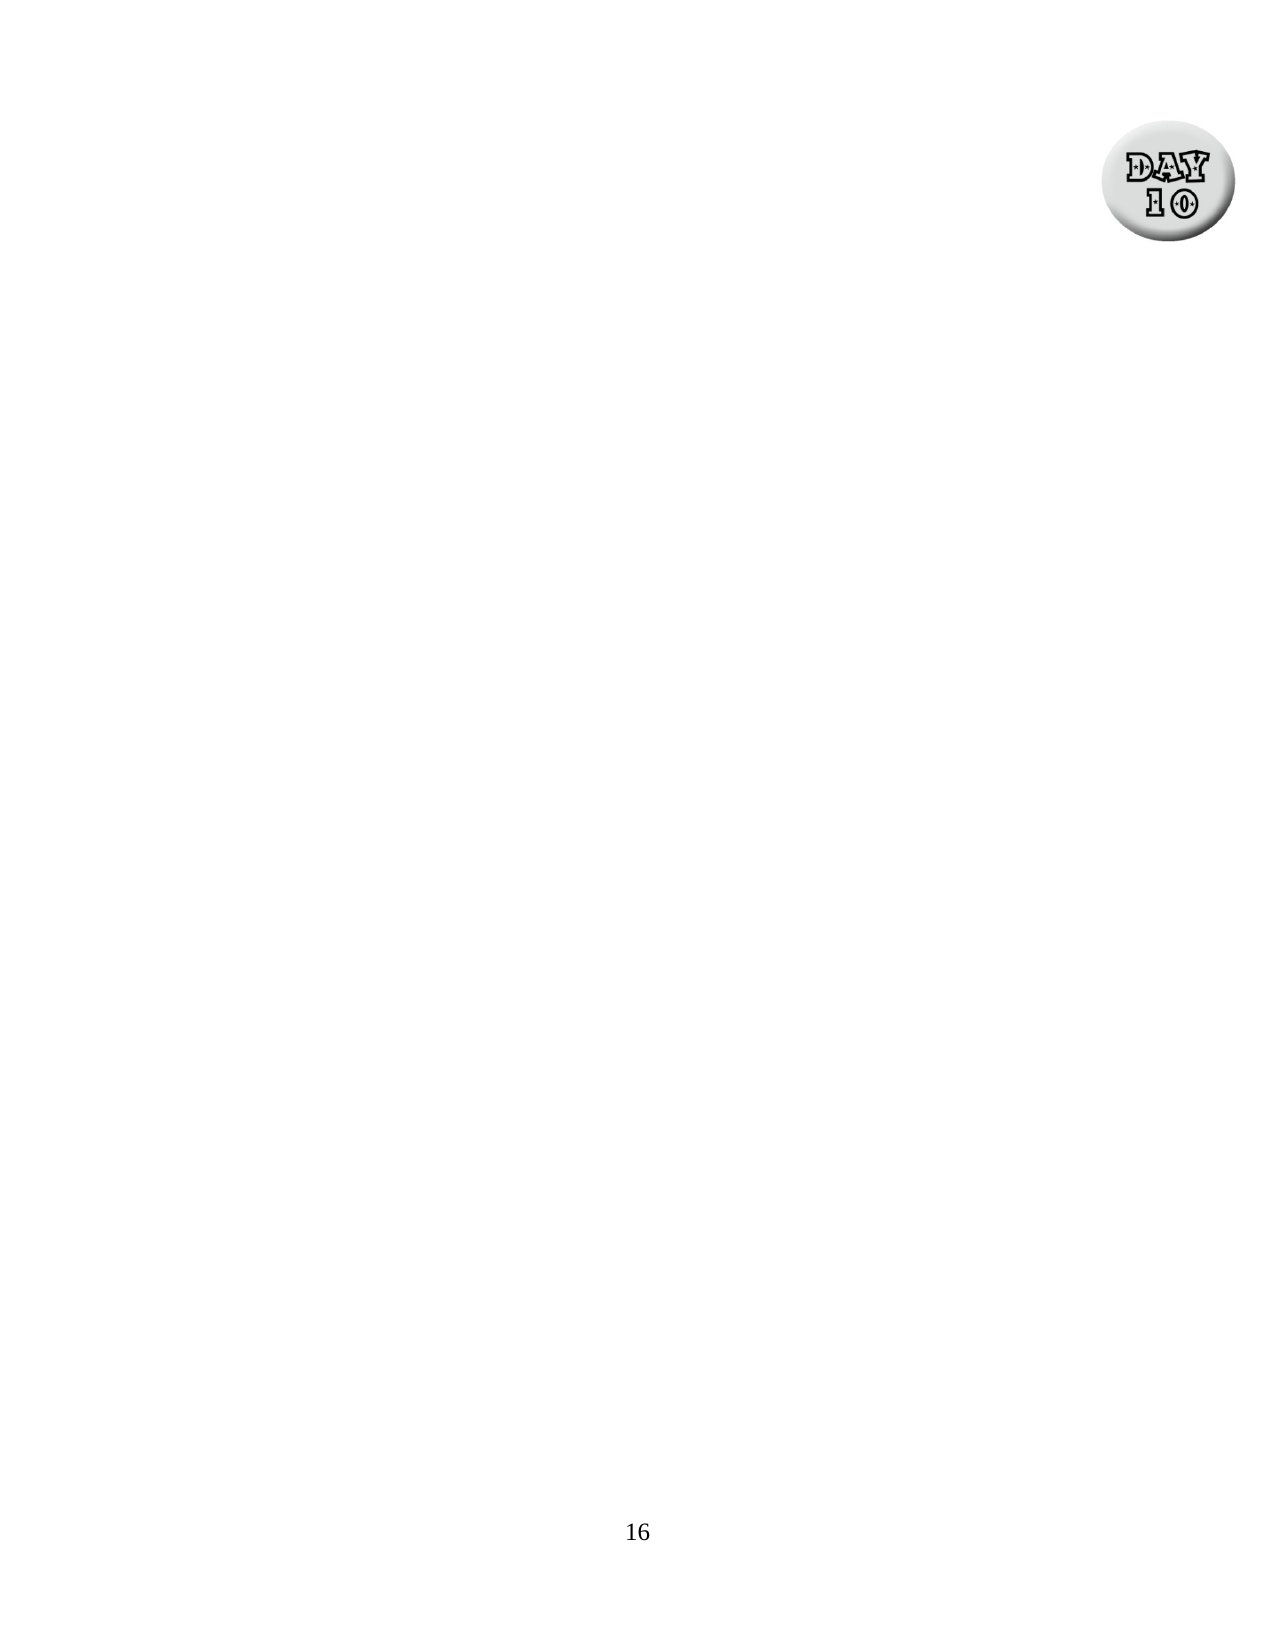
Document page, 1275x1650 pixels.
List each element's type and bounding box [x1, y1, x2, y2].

picture [1098, 117, 1239, 243]
